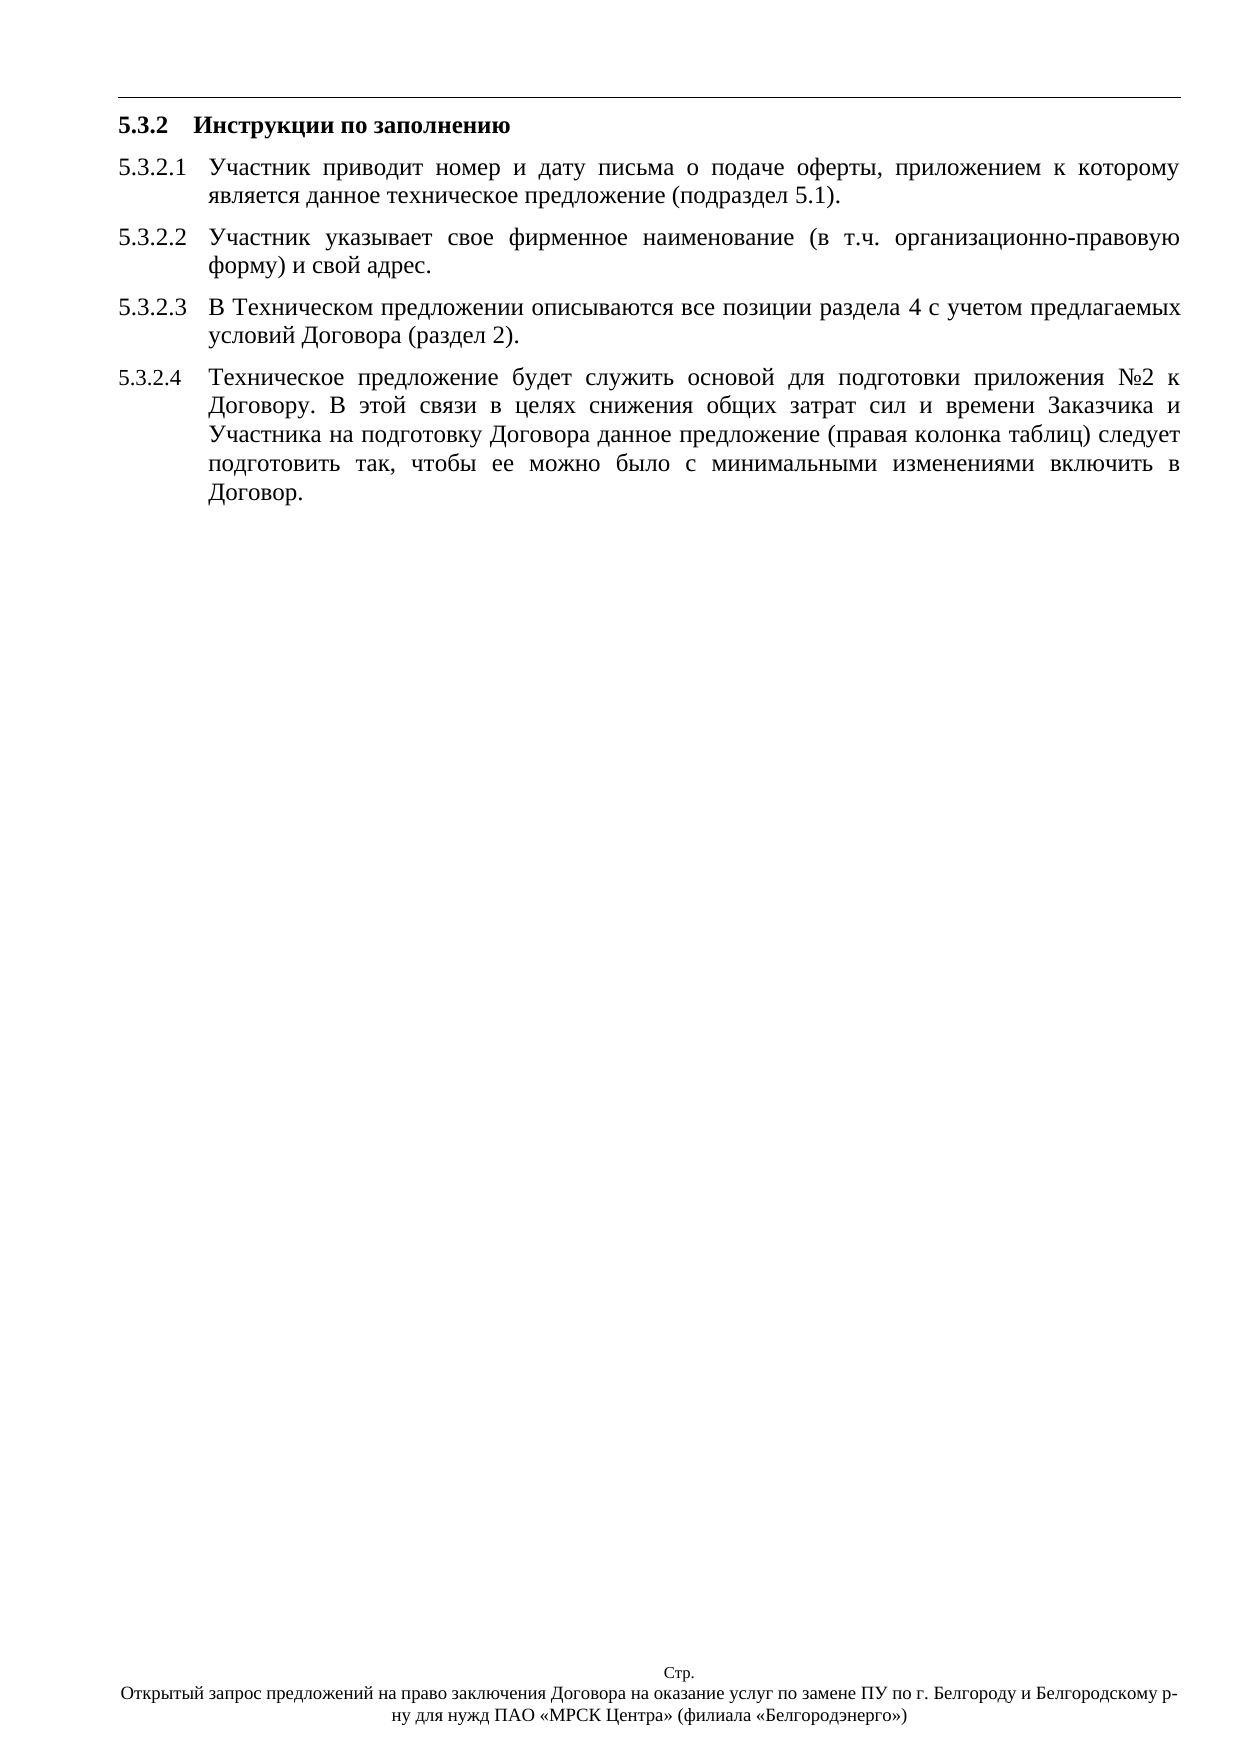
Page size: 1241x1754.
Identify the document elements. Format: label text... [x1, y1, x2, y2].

list Техническое предложение будет служить основой для подготовки приложения №2 к Договору. В этой связи в целях снижения общих затрат сил и времени Заказчика и Участника на подготовку Договора данное предложение (правая колонка таблиц) следует подготовить так, чтобы ее можно было с минимальными изменениями включить в Договор. [118, 362, 1181, 506]
subtitle Инструкции по заполнению [118, 111, 1181, 139]
list Участник приводит номер и дату письма о подаче оферты, приложением к которому является данное техническое предложение (подраздел 5.1). [118, 152, 1181, 209]
list Участник указывает свое фирменное наименование (в т.ч. организационно-правовую форму) и свой адрес. [118, 222, 1181, 279]
